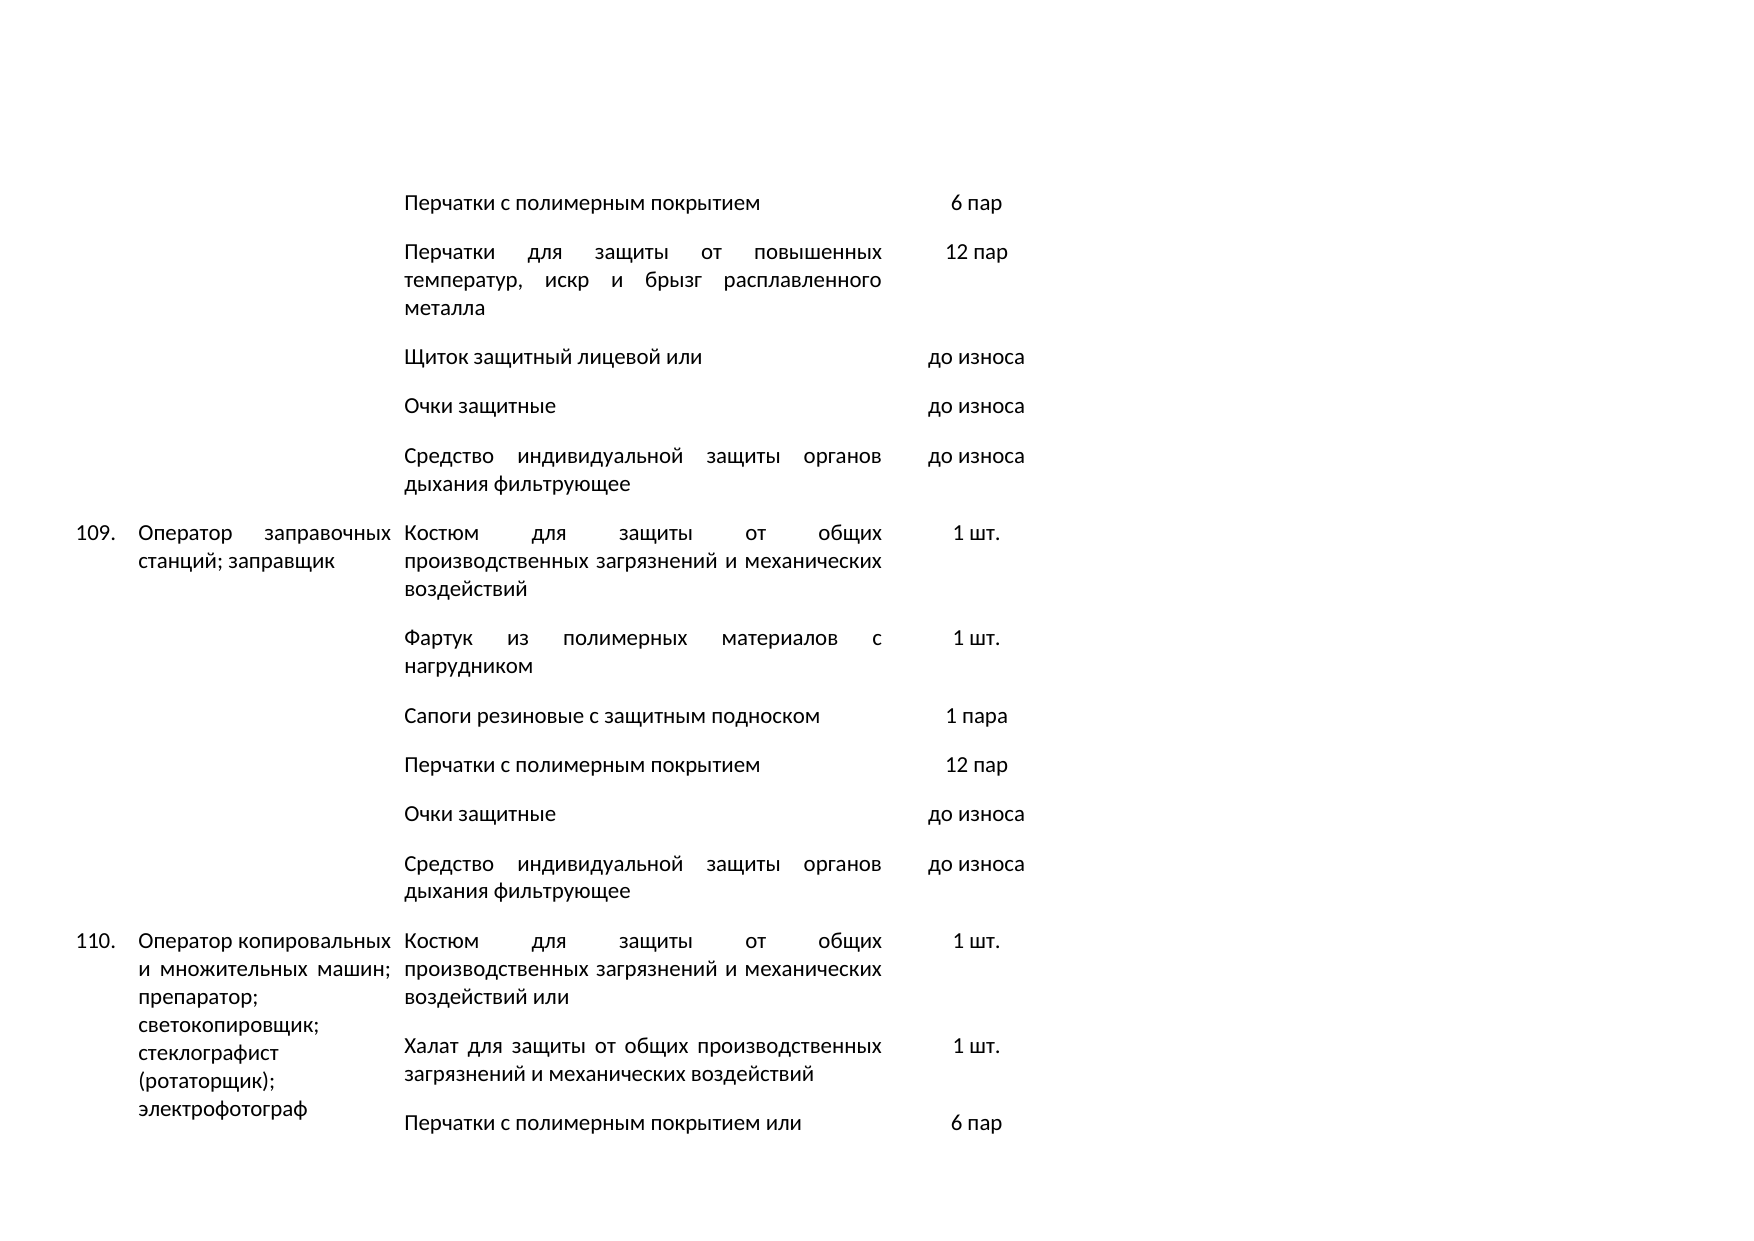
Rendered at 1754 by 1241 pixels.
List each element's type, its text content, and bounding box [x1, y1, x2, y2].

table_cell Халат для защиты от общих производственных загрязнений и механических воздействий [398, 1021, 889, 1098]
table_cell 12 пар [889, 226, 1064, 332]
table_cell Фартук из полимерных материалов с нагрудником [398, 613, 889, 690]
table_cell Очки защитные [398, 381, 889, 430]
table_cell до износа [889, 332, 1064, 381]
table_cell Сапоги резиновые с защитным подноском [398, 690, 889, 739]
table_cell 110. [60, 915, 132, 1147]
table_cell до износа [889, 381, 1064, 430]
table_cell до износа [889, 838, 1064, 915]
table_cell 1 шт. [889, 508, 1064, 613]
table_cell 1 шт. [889, 915, 1064, 1021]
table_cell 109. [60, 508, 132, 915]
table_cell Очки защитные [398, 789, 889, 838]
table_cell 6 пар [889, 177, 1064, 226]
table_cell Оператор копировальных и множительных машин; препаратор; светокопировщик; стеклографист (ротаторщик); электрофотограф [132, 915, 398, 1147]
table_cell Щиток защитный лицевой или [398, 332, 889, 381]
table_cell Перчатки с полимерным покрытием или [398, 1098, 889, 1147]
table_cell 6 пар [889, 1098, 1064, 1147]
table_cell Перчатки с полимерным покрытием [398, 177, 889, 226]
table_cell Костюм для защиты от общих производственных загрязнений и механических воздействий или [398, 915, 889, 1021]
table_cell Перчатки с полимерным покрытием [398, 740, 889, 789]
table_cell до износа [889, 430, 1064, 508]
table_cell Средство индивидуальной защиты органов дыхания фильтрующее [398, 430, 889, 508]
table_cell Средство индивидуальной защиты органов дыхания фильтрующее [398, 838, 889, 915]
table_cell Костюм для защиты от общих производственных загрязнений и механических воздействий [398, 508, 889, 613]
table_cell 1 шт. [889, 613, 1064, 690]
table_cell 1 шт. [889, 1021, 1064, 1098]
table_cell до износа [889, 789, 1064, 838]
table_cell 12 пар [889, 740, 1064, 789]
table_cell Оператор заправочных станций; заправщик [132, 508, 398, 915]
table_cell Перчатки для защиты от повышенных температур, искр и брызг расплавленного металла [398, 226, 889, 332]
table_cell 1 пара [889, 690, 1064, 739]
